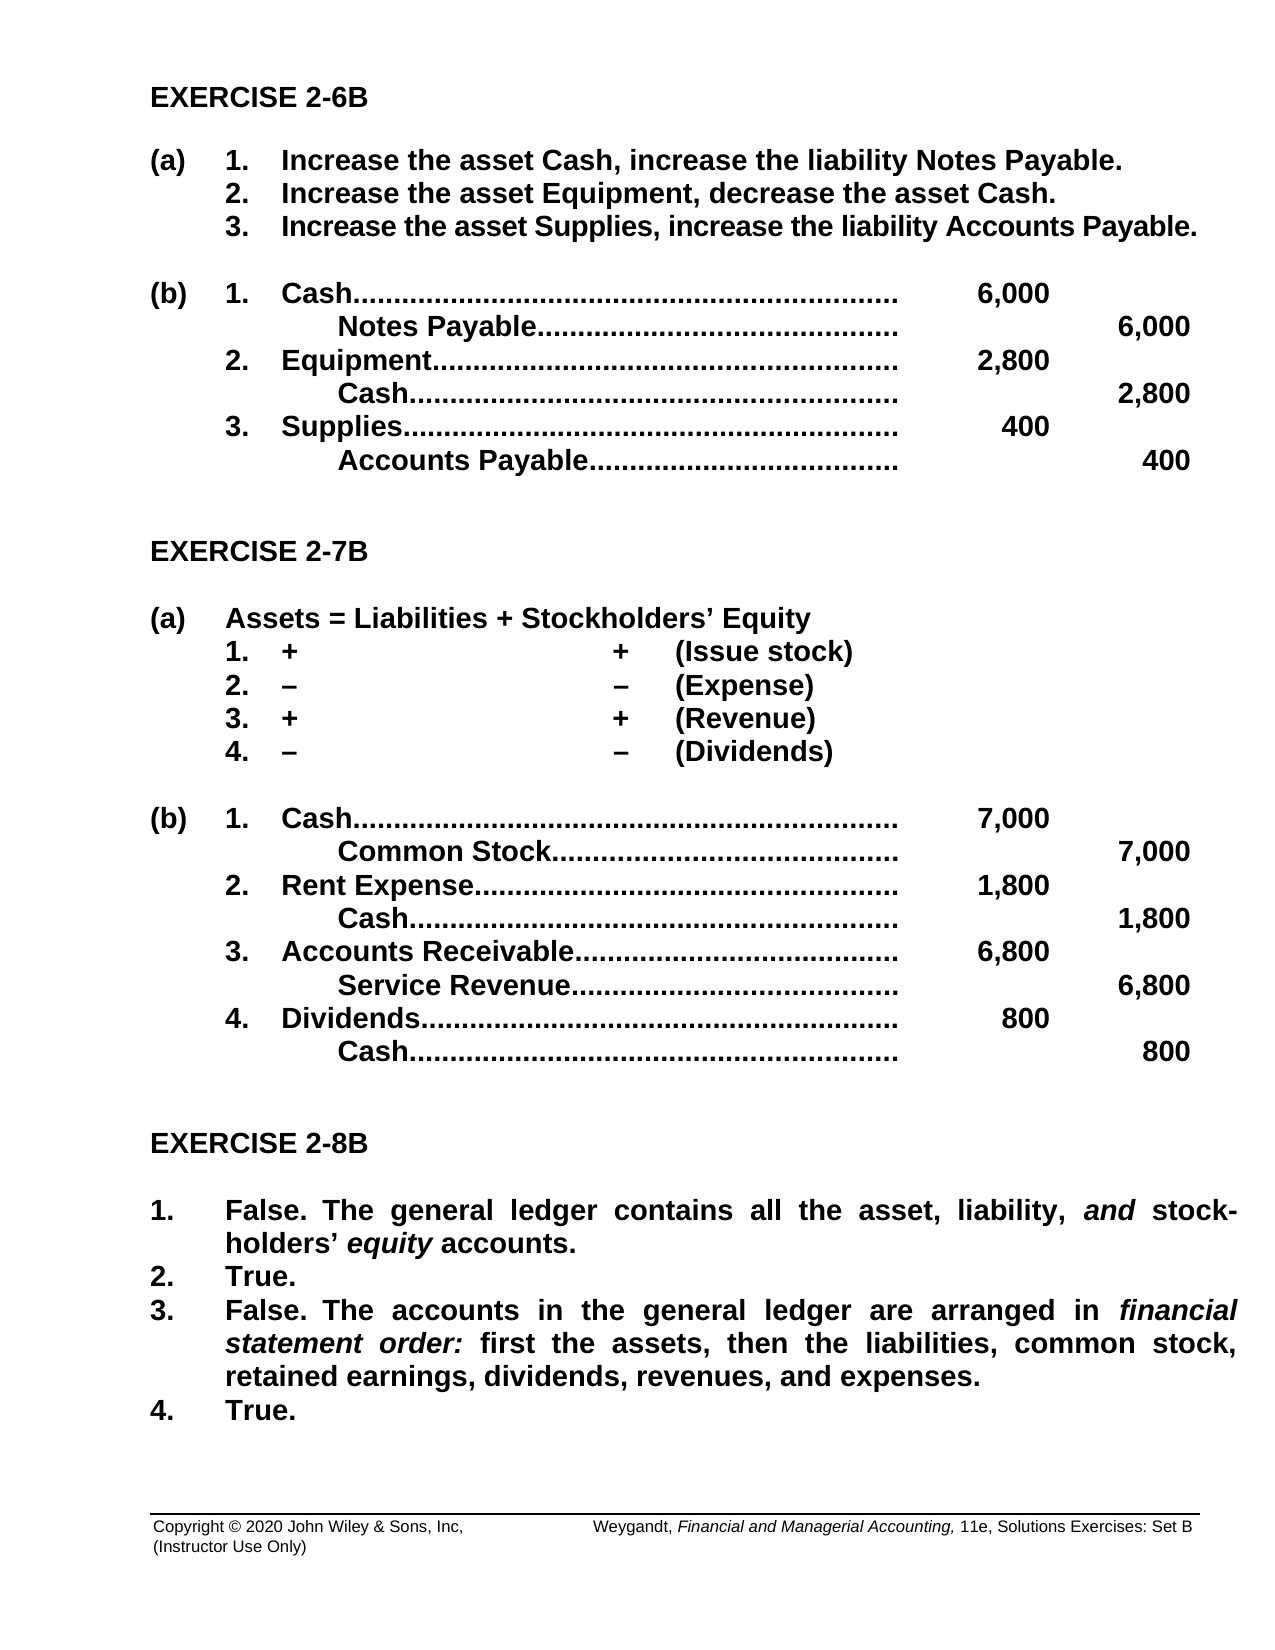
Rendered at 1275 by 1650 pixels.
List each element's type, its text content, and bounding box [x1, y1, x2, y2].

text 4. True. [150, 1393, 1237, 1427]
text 3. Increase the asset Supplies, increase the liability Accounts Payable. [150, 210, 1237, 243]
text 4. Dividends 800 [150, 1002, 1237, 1035]
text 2. – – (Expense) [225, 668, 1237, 702]
text 3. Supplies 400 [150, 410, 1237, 443]
text EXERCISE 2-6B [150, 81, 1237, 114]
text Cash 2,800 [150, 377, 1237, 410]
text Accounts Payable 400 [150, 443, 1237, 477]
text (a) 1. Increase the asset Cash, increase the liability Notes Payable. [150, 143, 1237, 177]
text 4. – – (Dividends) [225, 735, 1237, 768]
text Service Revenue 6,800 [150, 968, 1237, 1002]
text (a) Assets = Liabilities + Stockholders’ Equity [150, 602, 1237, 635]
text 2. Equipment 2,800 [150, 343, 1237, 377]
text 2. True. [150, 1260, 1237, 1293]
text Notes Payable 6,000 [150, 310, 1237, 343]
text 2. Increase the asset Equipment, decrease the asset Cash. [150, 177, 1237, 210]
text 1. False. The general ledger contains all the asset, liability, and stockholders’ equity accounts. [150, 1193, 1237, 1260]
text EXERCISE 2-7B [150, 535, 1237, 568]
text EXERCISE 2-8B [150, 1127, 1237, 1160]
text 3. False. The accounts in the general ledger are arranged in financial statement order: first the assets, then the liabilities, common stock, retained earnings, dividends, revenues, and expenses. [150, 1293, 1237, 1393]
text 3. + + (Revenue) [225, 702, 1237, 735]
text 2. Rent Expense 1,800 [150, 868, 1237, 902]
text Common Stock 7,000 [150, 835, 1237, 868]
text Cash 1,800 [150, 902, 1237, 935]
text 1. + + (Issue stock) [225, 635, 1237, 668]
text 3. Accounts Receivable 6,800 [150, 935, 1237, 968]
text (b) 1. Cash 7,000 [150, 802, 1237, 835]
text Cash 800 [150, 1035, 1237, 1068]
text (b) 1. Cash 6,000 [150, 277, 1237, 310]
